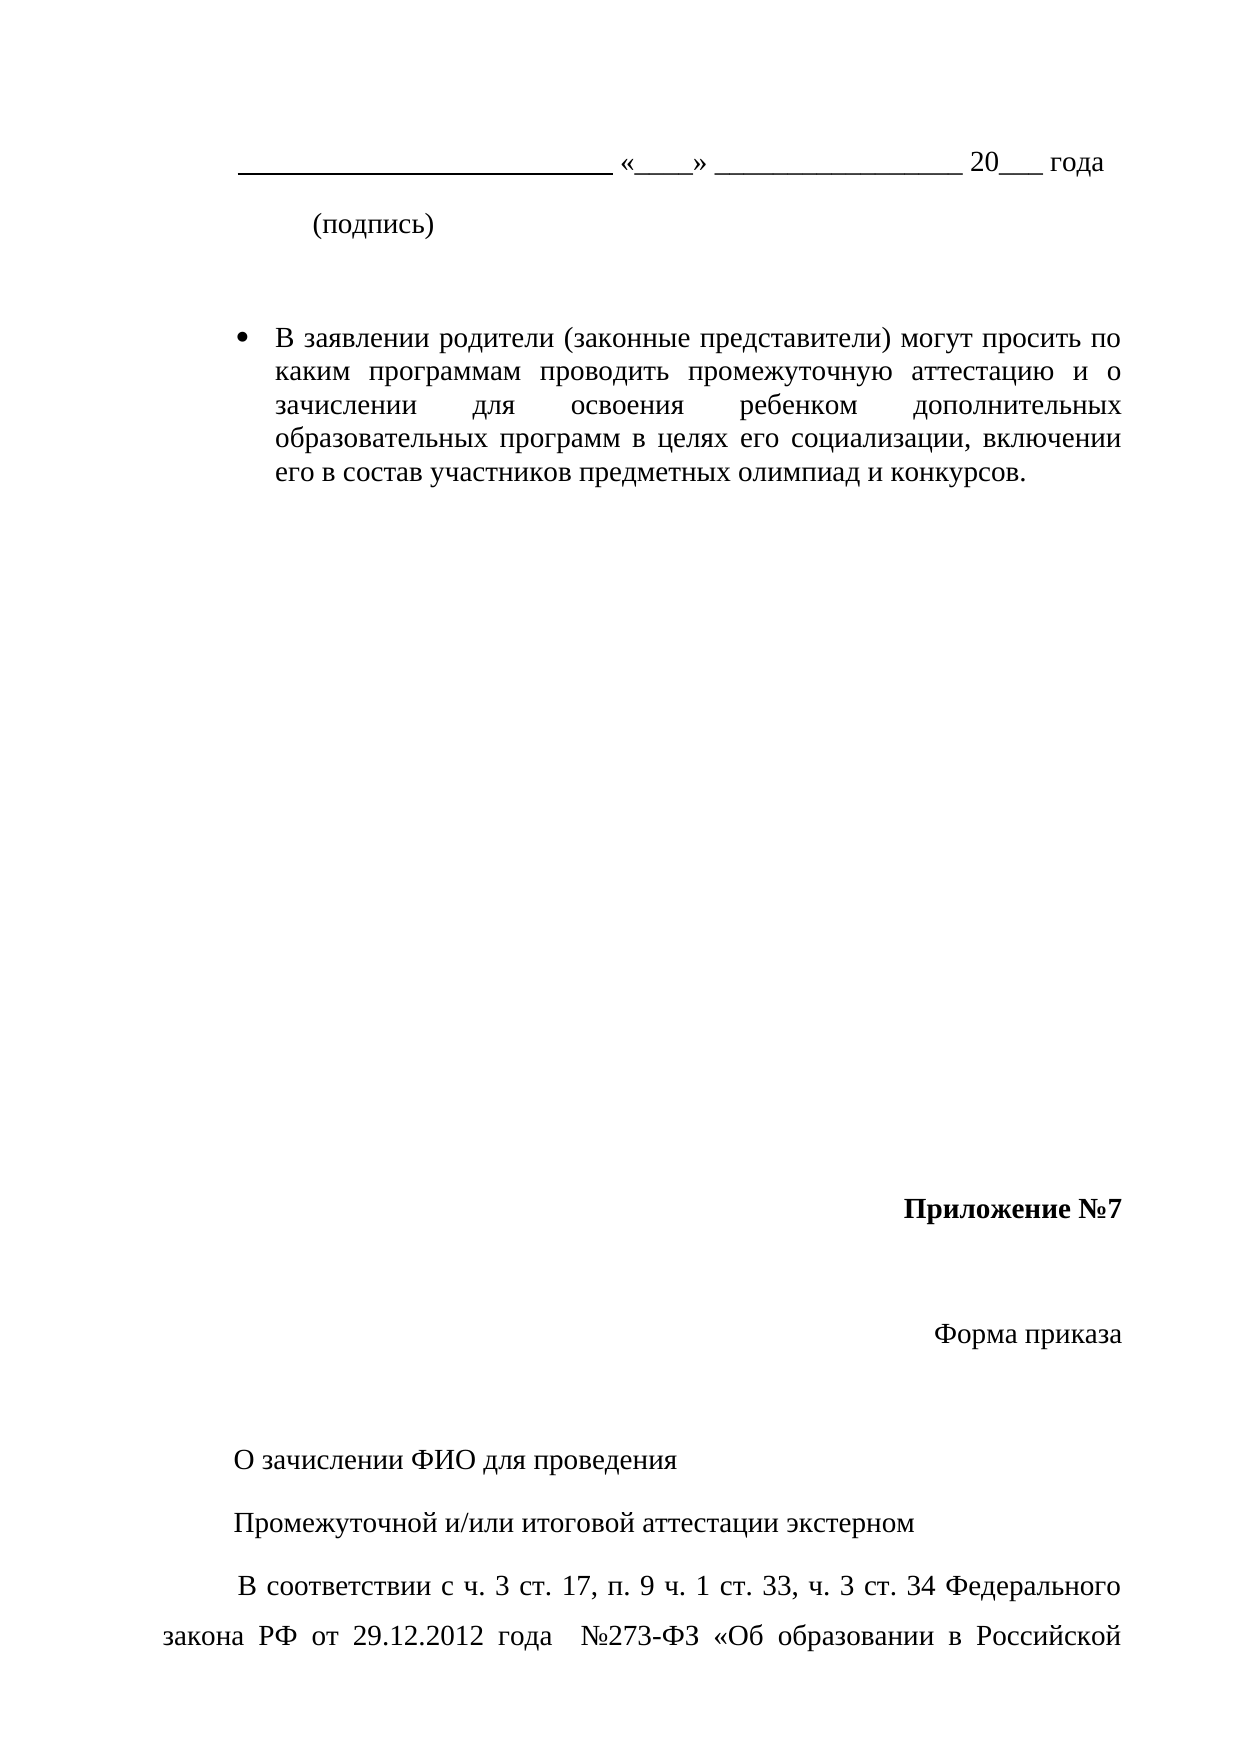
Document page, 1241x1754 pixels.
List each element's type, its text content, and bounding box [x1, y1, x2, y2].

text Форма приказа [162, 1317, 1122, 1350]
text Приложение №7 [162, 1191, 1122, 1224]
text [162, 1568, 1122, 1652]
text «____» _________________ 20___ года [162, 144, 1122, 177]
text (подпись) [162, 207, 1122, 240]
text О зачислении ФИО для проведения [162, 1442, 1122, 1476]
text Промежуточной и/или итоговой аттестации экстерном [162, 1505, 1122, 1539]
list В заявлении родители (законные представители) могут просить по каким программам проводить промежуточную аттестацию и о зачислении для освоения ребенком дополнительных образовательных программ в целях его социализации, включении его в состав участников предметных олимпиад и конкурсов. [237, 320, 1122, 488]
